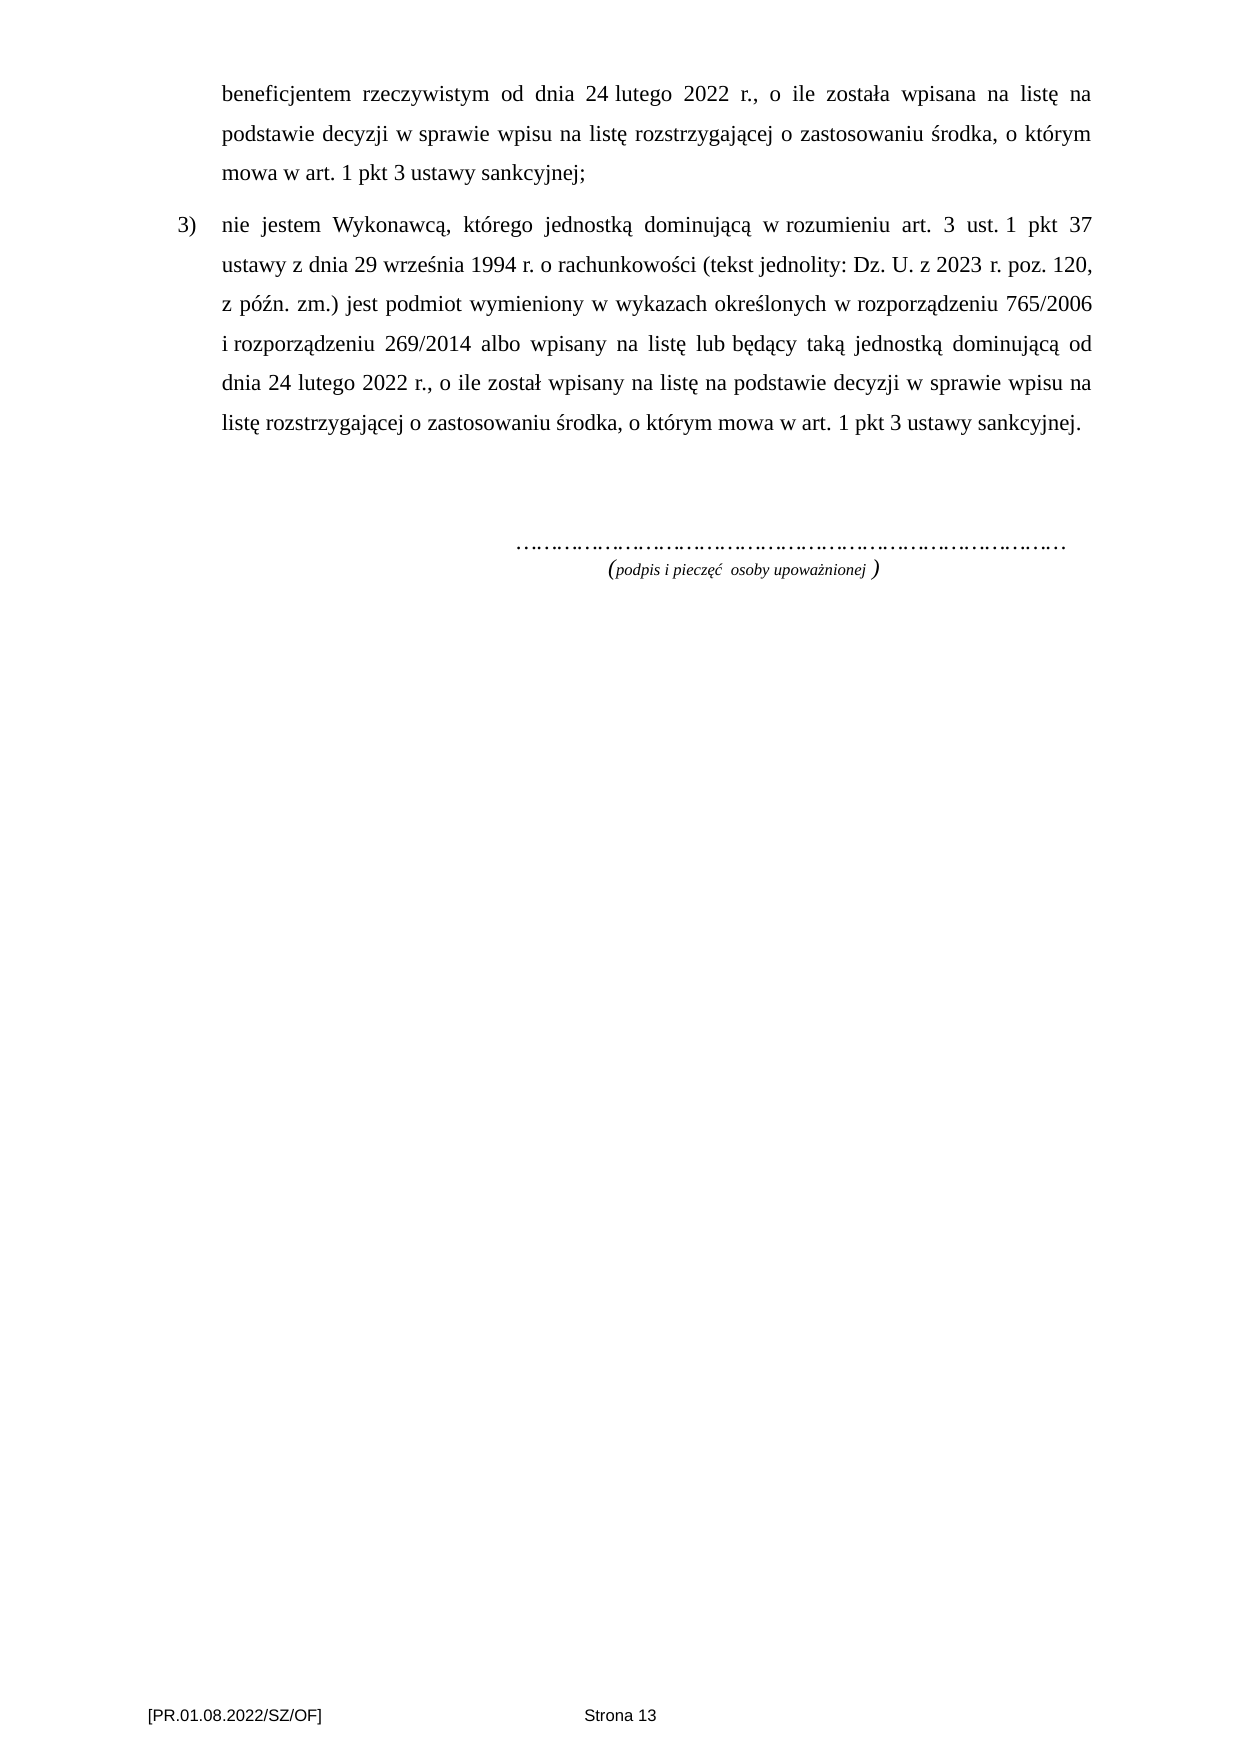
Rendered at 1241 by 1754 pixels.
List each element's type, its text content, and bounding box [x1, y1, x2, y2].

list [177, 80, 1092, 186]
list ……………………………………………………………………… [516, 528, 1092, 554]
list (podpis i pieczęć osoby upoważnionej ) [516, 554, 1092, 581]
list nie jestem Wykonawcą, którego jednostką dominującą w rozumieniu art. 3 ust. 1 pkt 37 ustawy z dnia 29 września 1994 r. o rachunkowości (tekst jednolity: Dz. U. z 2023 r. poz. 120, z późn. zm.) jest podmiot wymieniony w wykazach określonych w rozporządzeniu 765/2006 i rozporządzeniu 269/2014 albo wpisany na listę lub będący taką jednostką dominującą od dnia 24 lutego 2022 r., o ile został wpisany na listę na podstawie decyzji w sprawie wpisu na listę rozstrzygającej o zastosowaniu środka, o którym mowa w art. 1 pkt 3 ustawy sankcyjnej. [177, 211, 1092, 435]
